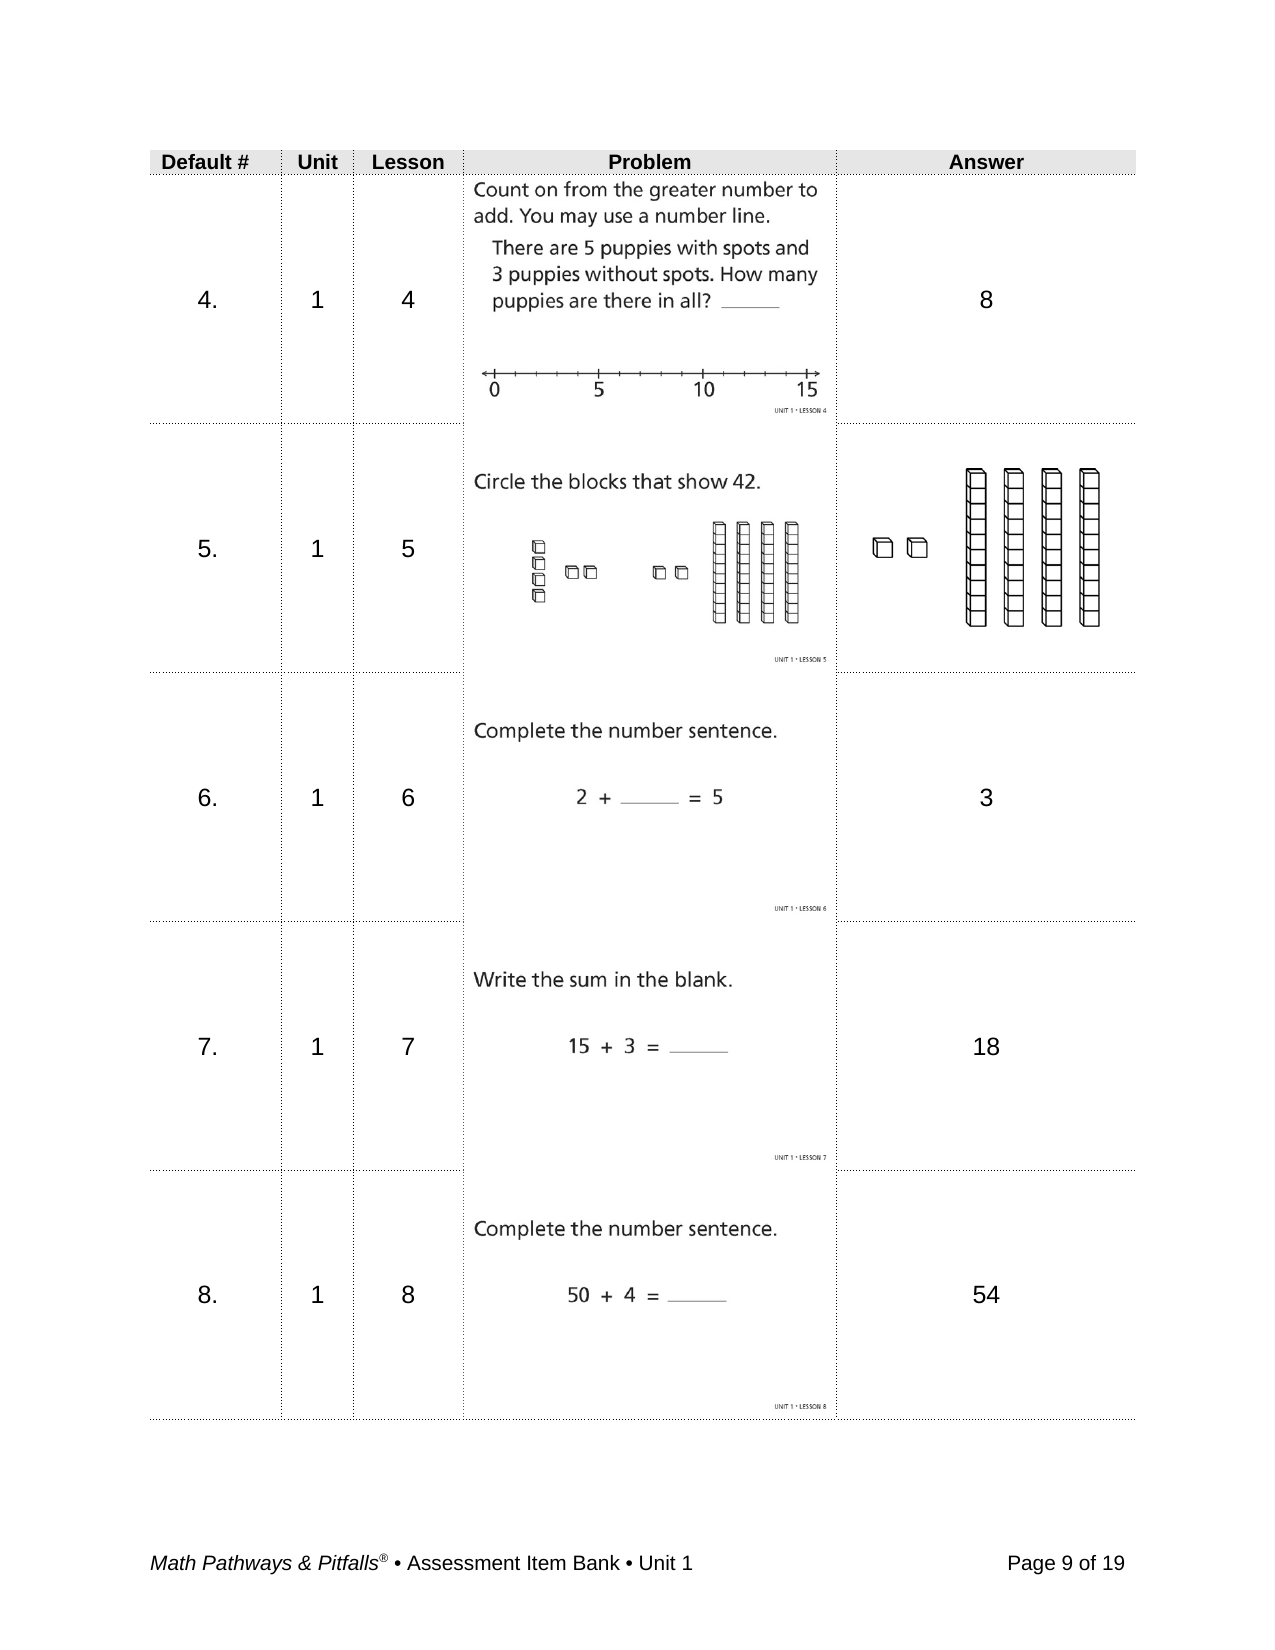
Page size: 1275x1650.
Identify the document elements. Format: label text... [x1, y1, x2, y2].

table_header Answer [836, 150, 1136, 174]
table_cell 8 [353, 1170, 463, 1419]
table_cell 1 [282, 423, 353, 672]
table_cell 8 [836, 174, 1136, 423]
table_cell 1 [282, 174, 353, 423]
table_header Lesson [353, 150, 463, 174]
picture [463, 175, 836, 1419]
table_cell 1 [282, 672, 353, 921]
table_cell 5 [353, 423, 463, 672]
table_cell [836, 423, 1136, 672]
picture [872, 468, 1100, 627]
table_cell 6 [353, 672, 463, 921]
table_cell 4 [353, 174, 463, 423]
table_cell [150, 672, 282, 921]
table_header Problem [463, 150, 836, 174]
table_cell 7 [353, 921, 463, 1170]
table_cell [150, 921, 282, 1170]
table_cell 3 [836, 672, 1136, 921]
table_header Default # [150, 150, 282, 174]
table_cell 18 [836, 921, 1136, 1170]
table_cell 1 [282, 1170, 353, 1419]
table_cell [150, 174, 282, 423]
table_cell [150, 1170, 282, 1419]
table_header Unit [282, 150, 353, 174]
table_cell 1 [282, 921, 353, 1170]
table_cell [150, 423, 282, 672]
table_cell 54 [836, 1170, 1136, 1419]
